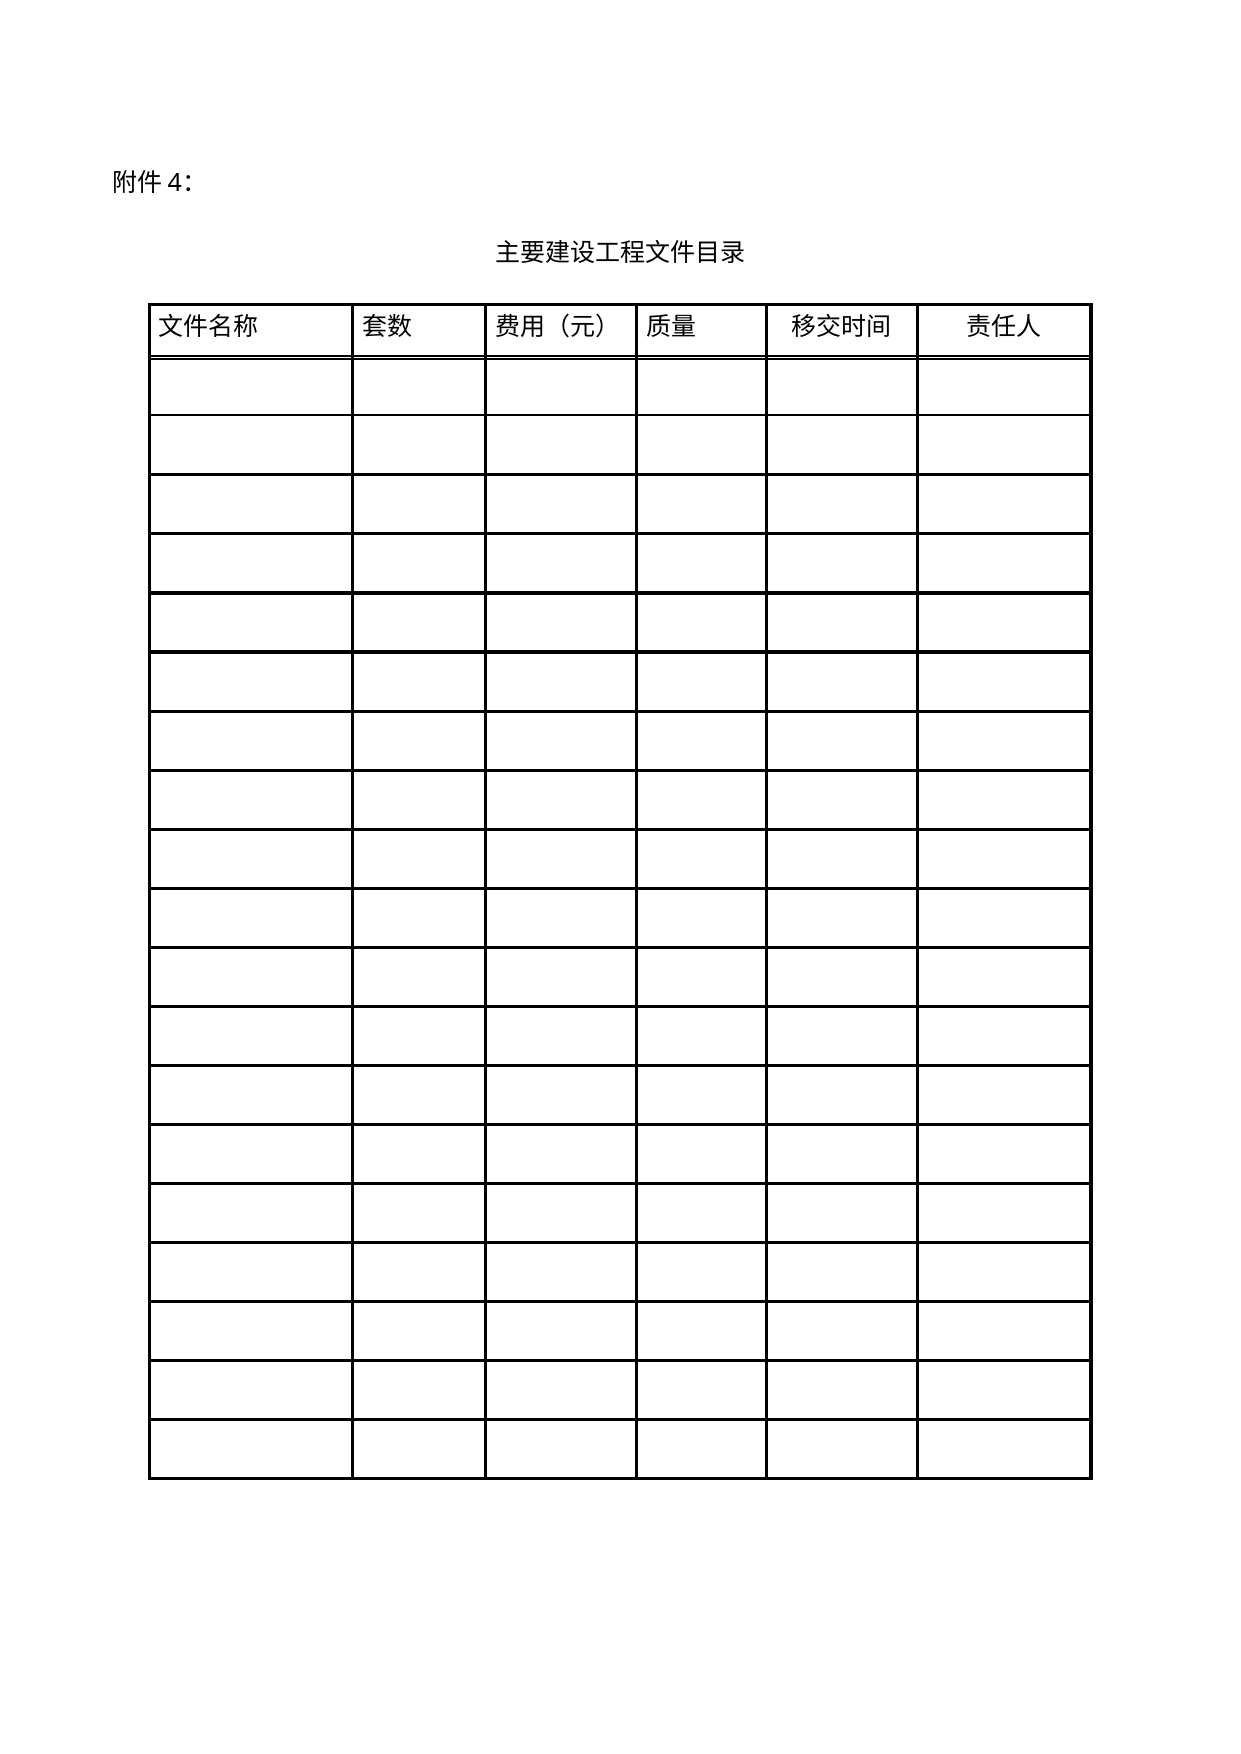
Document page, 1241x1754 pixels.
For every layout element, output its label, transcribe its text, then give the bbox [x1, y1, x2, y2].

text 主要建设工程文件目录 [112, 233, 1128, 269]
table_header 责任人 [919, 306, 1089, 355]
table_cell [638, 1421, 765, 1477]
table_cell [919, 1067, 1089, 1123]
table_cell [638, 831, 765, 887]
table_cell [638, 890, 765, 946]
table_cell [354, 831, 484, 887]
table_cell [151, 713, 351, 768]
table_cell [638, 1067, 765, 1123]
table_cell [768, 1008, 916, 1064]
table_cell [768, 713, 916, 768]
table_cell [151, 654, 351, 709]
table_cell [487, 1067, 635, 1123]
table_cell [919, 416, 1089, 473]
table_cell [151, 772, 351, 828]
table_cell [768, 890, 916, 946]
table_cell [151, 1126, 351, 1182]
table_cell [354, 949, 484, 1005]
table_cell [768, 360, 916, 414]
table_header 质量 [638, 306, 765, 355]
table_header 移交时间 [768, 306, 916, 355]
table_cell [487, 1126, 635, 1182]
table_cell [768, 1185, 916, 1241]
table_cell [919, 1362, 1089, 1418]
table_cell [638, 1126, 765, 1182]
table_cell [487, 1244, 635, 1300]
table_cell [354, 1244, 484, 1300]
table_cell [487, 654, 635, 709]
table_header 套数 [354, 306, 484, 355]
table_cell [919, 476, 1089, 532]
table_cell [638, 1185, 765, 1241]
table_cell [354, 654, 484, 709]
table_cell [354, 890, 484, 946]
table_cell [487, 535, 635, 591]
table_cell [151, 1303, 351, 1359]
table_cell [151, 890, 351, 946]
table_cell [354, 1362, 484, 1418]
table_cell [638, 595, 765, 650]
table_cell [487, 595, 635, 650]
table_cell [919, 772, 1089, 828]
text 附件4： [112, 162, 1128, 198]
table_cell [768, 1421, 916, 1477]
table_cell [919, 713, 1089, 768]
table_cell [354, 1421, 484, 1477]
table_cell [638, 949, 765, 1005]
table_cell [354, 360, 484, 414]
table_cell [638, 535, 765, 591]
table_cell [487, 1421, 635, 1477]
table_cell [151, 476, 351, 532]
table_cell [638, 1244, 765, 1300]
table_cell [768, 1303, 916, 1359]
table_cell [487, 416, 635, 473]
table_cell [768, 831, 916, 887]
table_cell [919, 1421, 1089, 1477]
table_cell [768, 535, 916, 591]
table_cell [487, 1362, 635, 1418]
table_cell [151, 535, 351, 591]
table_cell [768, 476, 916, 532]
table_cell [919, 535, 1089, 591]
table_cell [354, 416, 484, 473]
table_cell [354, 535, 484, 591]
table_cell [151, 1008, 351, 1064]
table_cell [919, 595, 1089, 650]
table_cell [638, 1362, 765, 1418]
table_cell [354, 713, 484, 768]
table_cell [151, 1362, 351, 1418]
table_cell [768, 1362, 916, 1418]
table_cell [354, 1008, 484, 1064]
table_cell [919, 890, 1089, 946]
table_cell [151, 831, 351, 887]
table_cell [354, 1185, 484, 1241]
table_cell [919, 654, 1089, 709]
table_cell [354, 476, 484, 532]
table_cell [487, 949, 635, 1005]
table_cell [768, 949, 916, 1005]
table_cell [151, 1067, 351, 1123]
table_cell [768, 772, 916, 828]
table_cell [638, 1008, 765, 1064]
table_cell [768, 1067, 916, 1123]
table_cell [638, 360, 765, 414]
table_cell [487, 360, 635, 414]
table_header 文件名称 [151, 306, 351, 355]
table_cell [354, 772, 484, 828]
table_cell [151, 416, 351, 473]
table_cell [487, 890, 635, 946]
table_cell [919, 1303, 1089, 1359]
table_cell [151, 949, 351, 1005]
table_cell [487, 1303, 635, 1359]
table_cell [151, 595, 351, 650]
table_cell [638, 476, 765, 532]
table_cell [919, 1244, 1089, 1300]
table_cell [354, 1067, 484, 1123]
table_cell [151, 1244, 351, 1300]
table_cell [487, 1185, 635, 1241]
table_cell [487, 1008, 635, 1064]
table_cell [768, 416, 916, 473]
table_cell [638, 713, 765, 768]
table_cell [919, 831, 1089, 887]
table_cell [354, 1126, 484, 1182]
table_cell [919, 1126, 1089, 1182]
table_cell [354, 1303, 484, 1359]
table_cell [151, 1421, 351, 1477]
table_cell [487, 476, 635, 532]
table_cell [919, 1185, 1089, 1241]
table_cell [638, 654, 765, 709]
table_cell [487, 831, 635, 887]
table_cell [638, 1303, 765, 1359]
table_cell [151, 360, 351, 414]
table_cell [487, 772, 635, 828]
table_cell [919, 1008, 1089, 1064]
table_cell [768, 654, 916, 709]
table_cell [919, 360, 1089, 414]
table_cell [354, 595, 484, 650]
table_cell [638, 772, 765, 828]
table_cell [638, 416, 765, 473]
table_cell [768, 595, 916, 650]
table_cell [768, 1244, 916, 1300]
table_header 费用（元） [487, 306, 635, 355]
table_cell [919, 949, 1089, 1005]
table_cell [151, 1185, 351, 1241]
table_cell [487, 713, 635, 768]
table_cell [768, 1126, 916, 1182]
